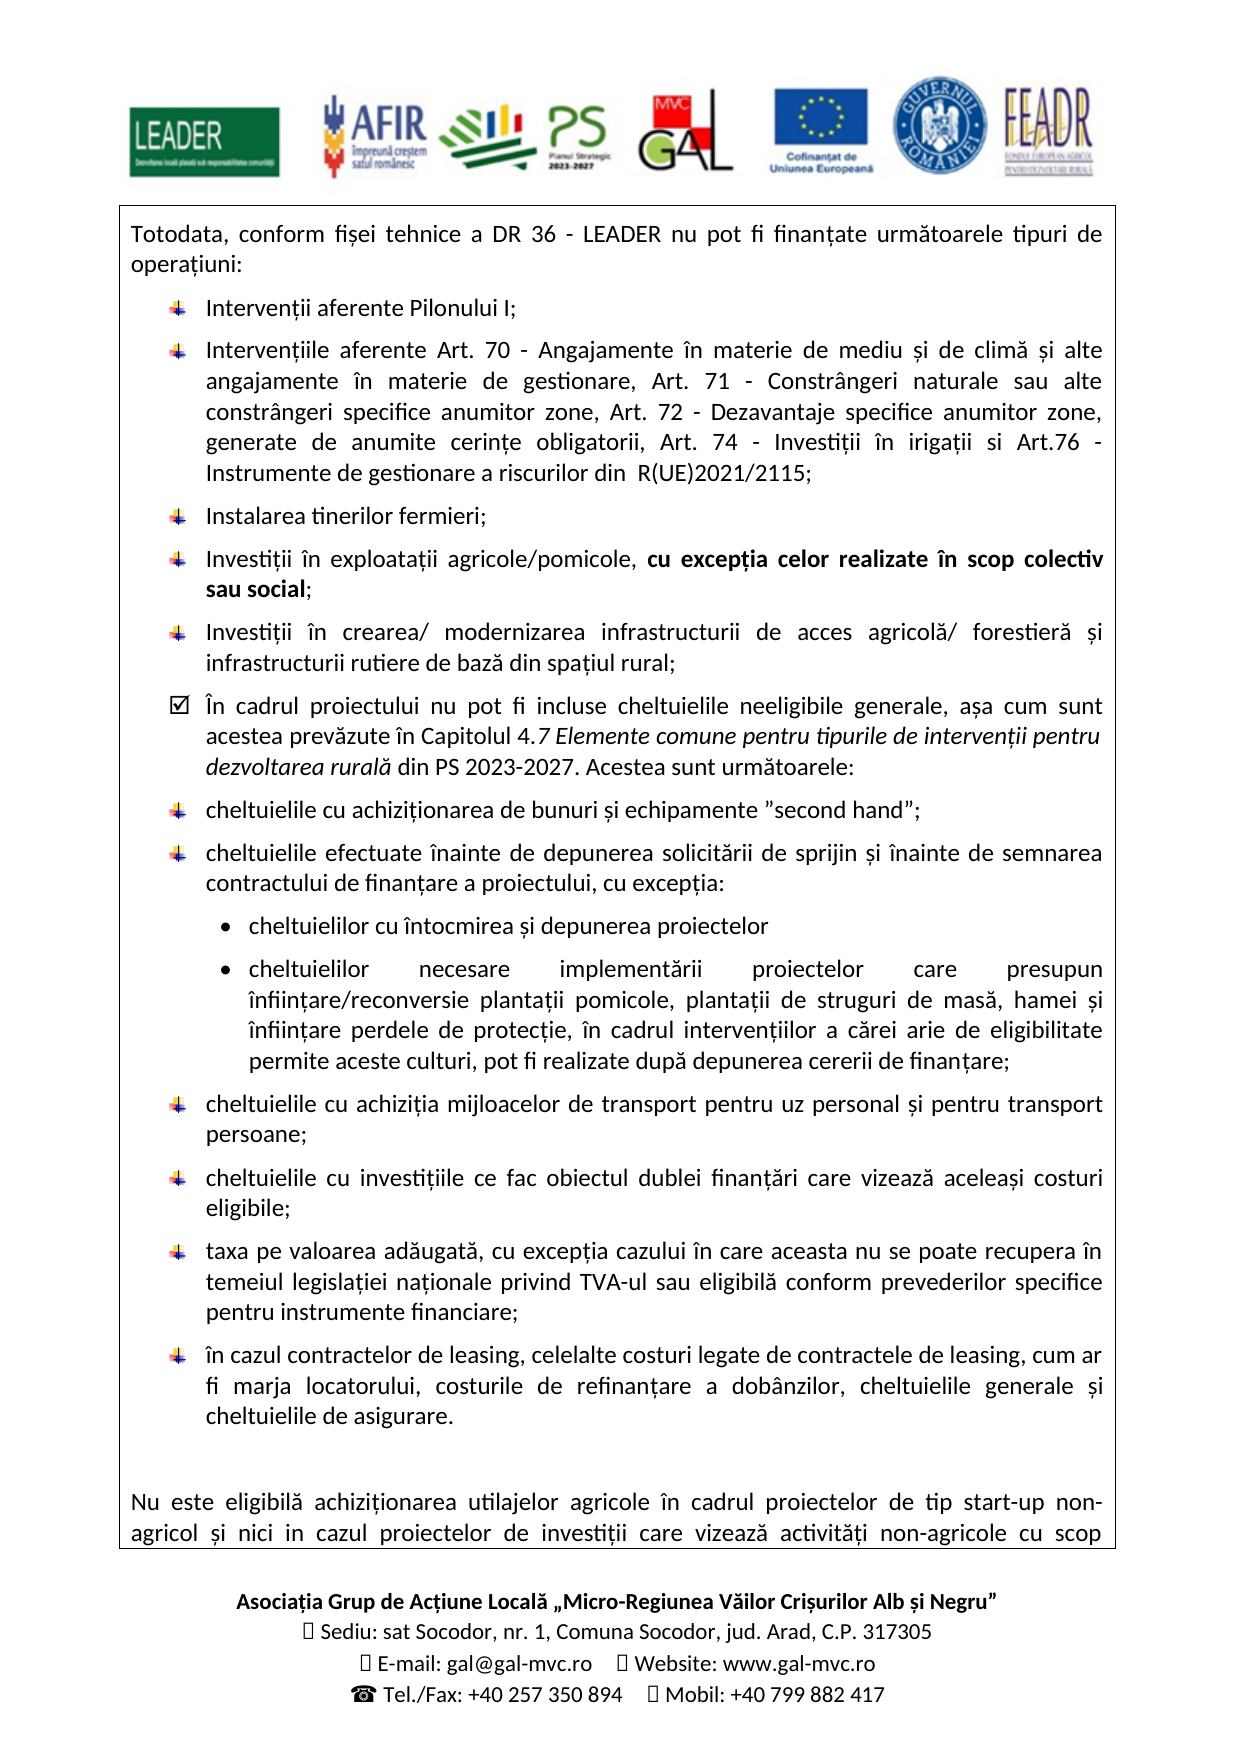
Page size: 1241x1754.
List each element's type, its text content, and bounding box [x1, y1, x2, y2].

picture [169, 342, 186, 359]
picture [169, 299, 186, 316]
picture [169, 1346, 186, 1364]
picture [169, 1095, 186, 1113]
picture [169, 801, 186, 819]
picture [169, 624, 186, 641]
picture [169, 844, 186, 862]
picture [169, 1243, 186, 1260]
picture [169, 550, 186, 567]
picture [118, 60, 1116, 205]
picture [169, 507, 186, 525]
picture [169, 1169, 186, 1186]
